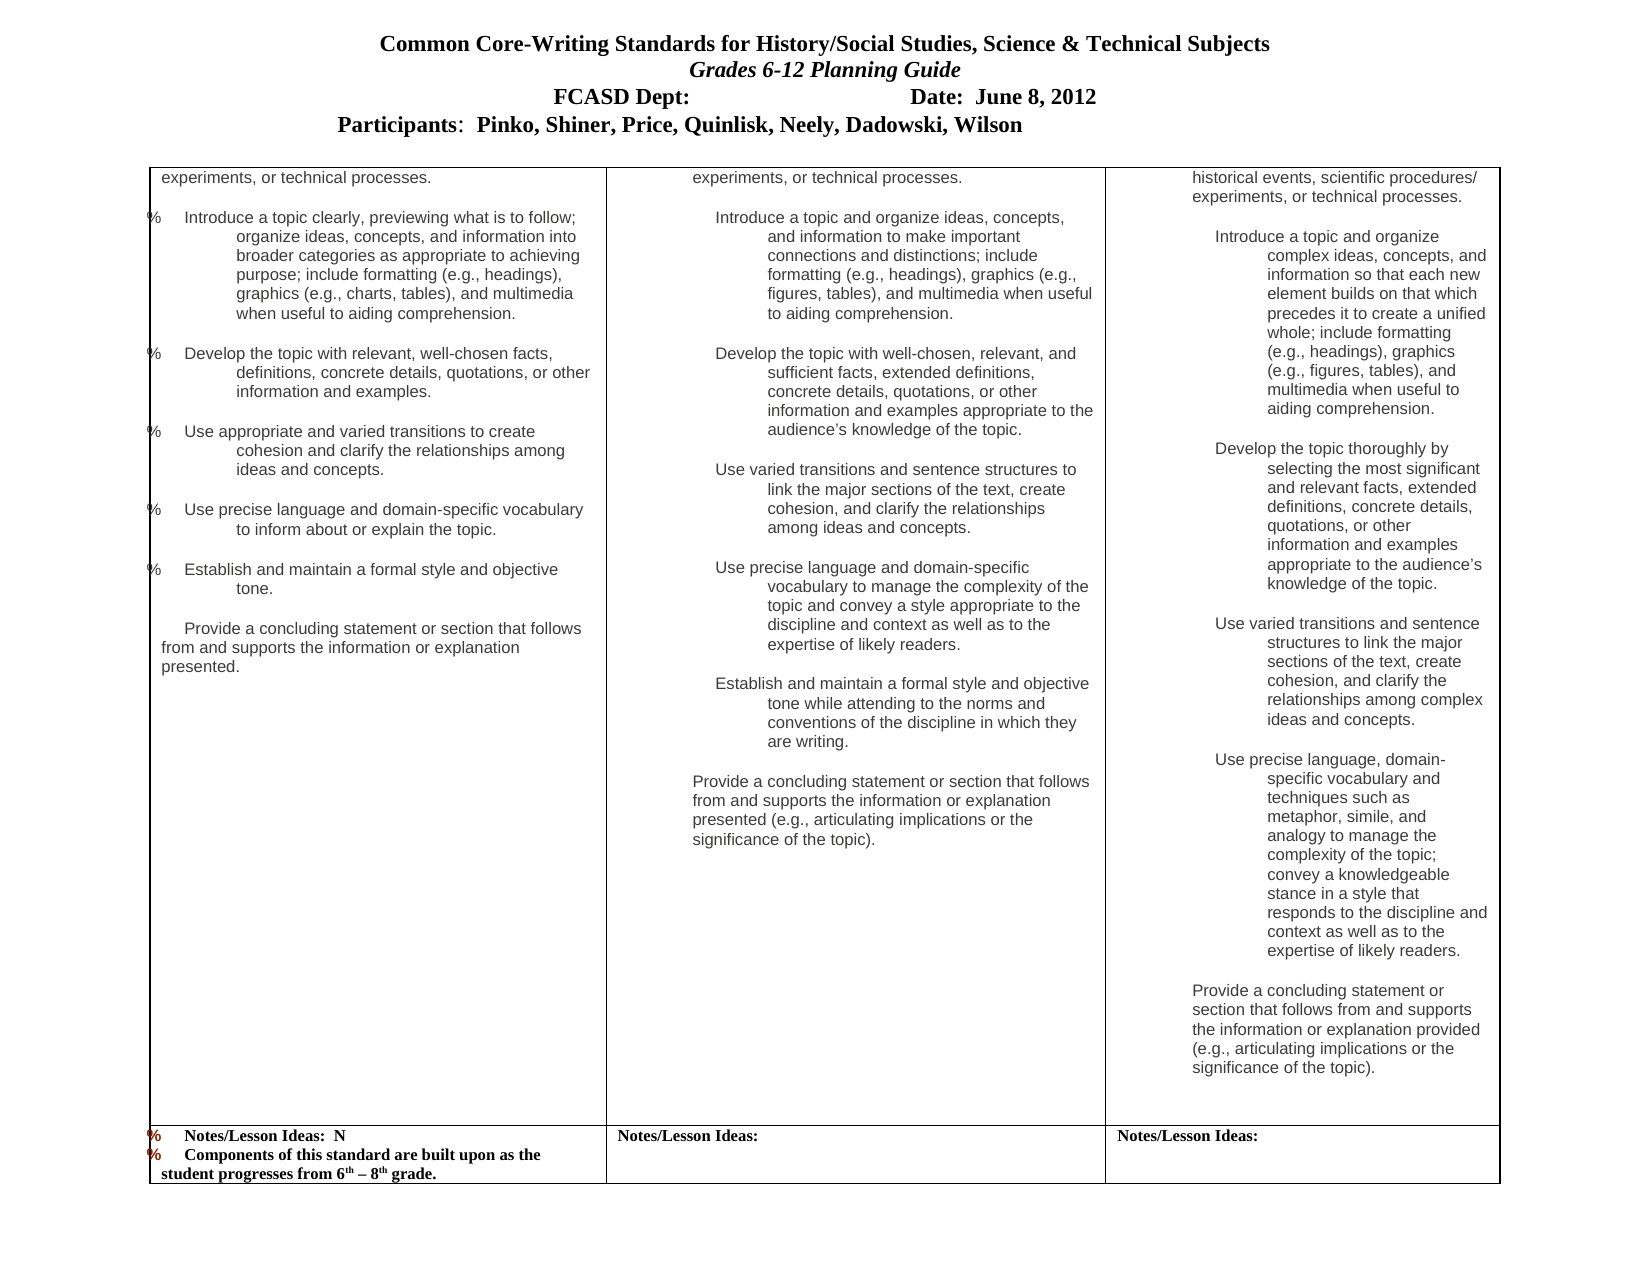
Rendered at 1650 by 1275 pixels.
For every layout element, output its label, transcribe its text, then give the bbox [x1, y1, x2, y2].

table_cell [151, 1126, 606, 1183]
table_cell Notes/Lesson Ideas: [607, 1126, 1105, 1183]
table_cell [151, 168, 606, 1125]
table_cell Notes/Lesson Ideas: [1106, 1126, 1499, 1183]
